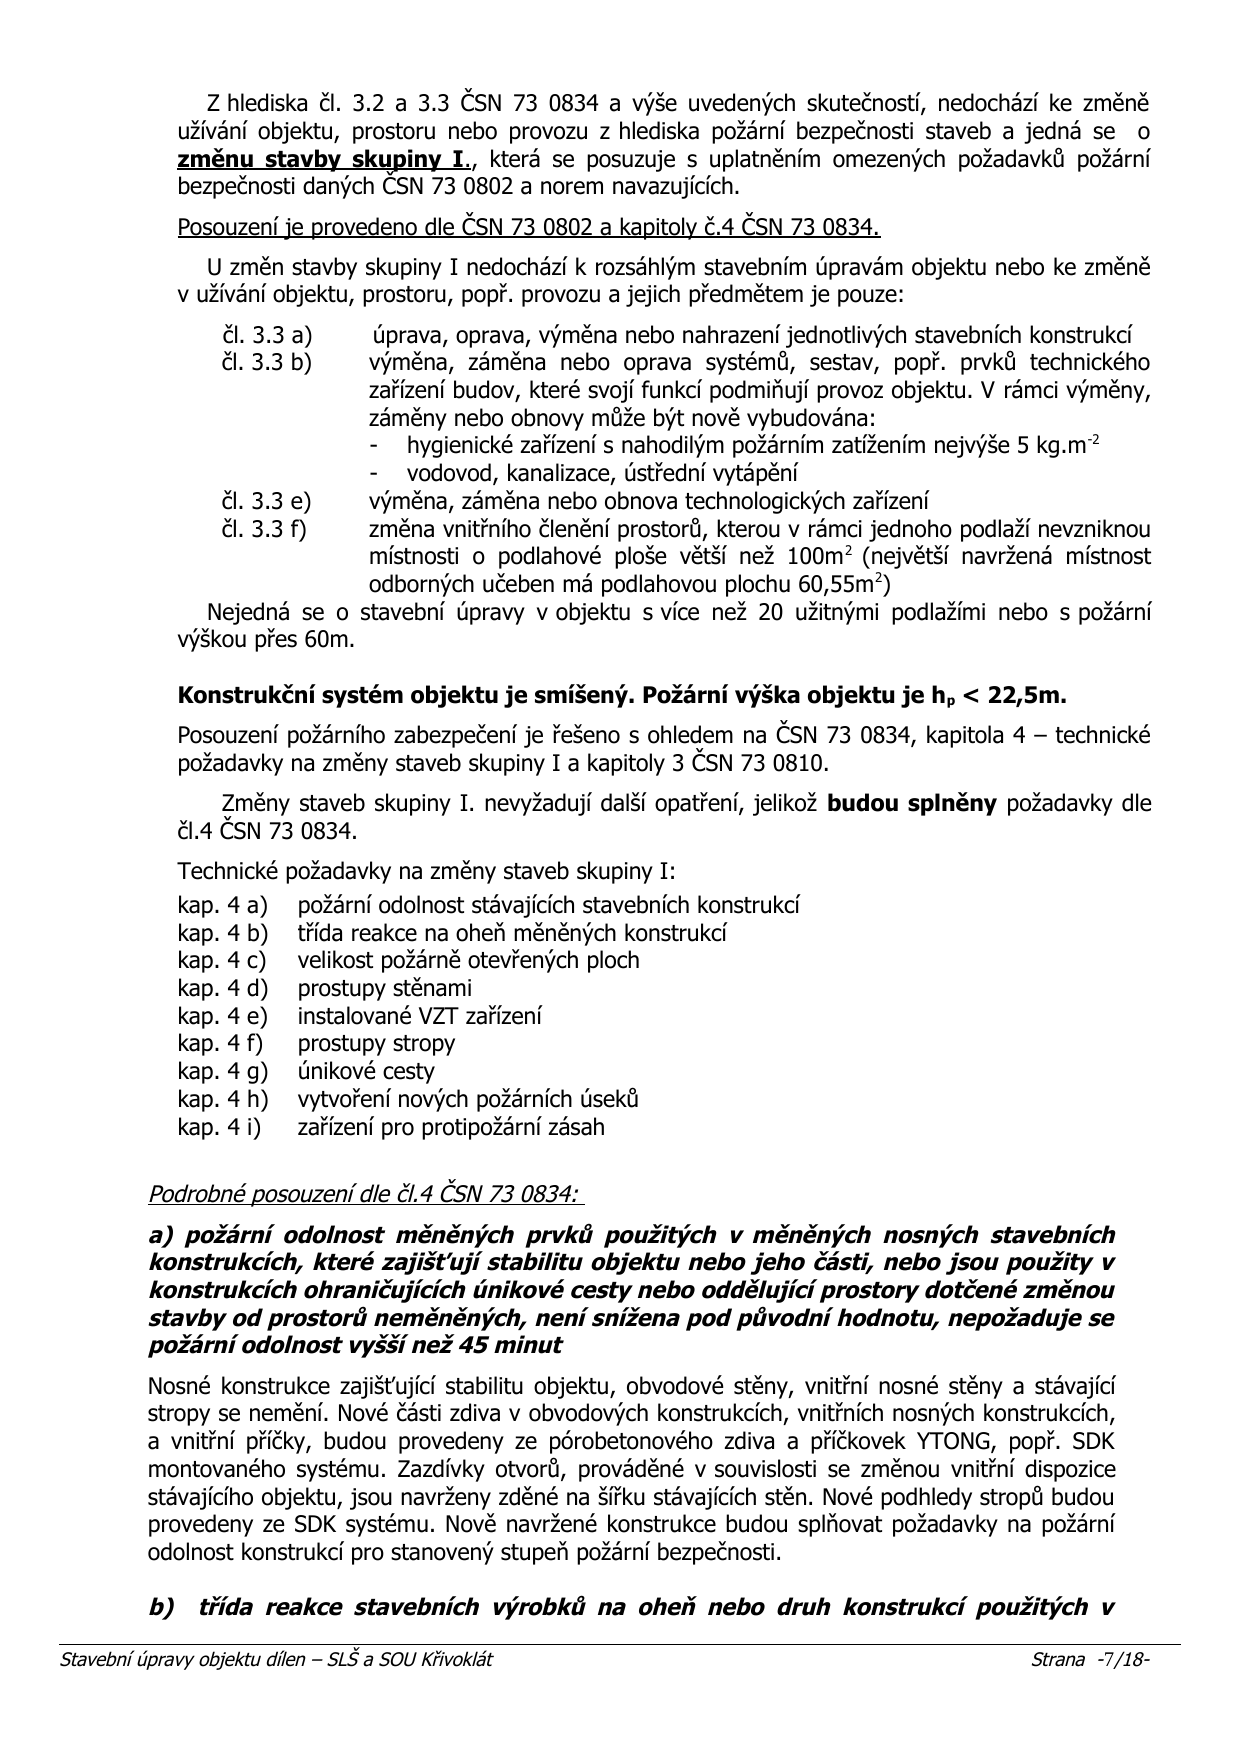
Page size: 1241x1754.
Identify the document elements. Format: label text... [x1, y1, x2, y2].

text Technické požadavky na změny staveb skupiny I: [177, 856, 1152, 884]
text Změny staveb skupiny I. nevyžadují další opatření, jelikož budou splněny požadavky dle čl.4 ČSN 73 0834. [177, 788, 1152, 844]
text kap. 4 e) instalované VZT zařízení [177, 1001, 1152, 1029]
text Konstrukční systém objektu je smíšený. Požární výška objektu je hp < 22,5m. [148, 680, 1152, 708]
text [148, 1593, 1117, 1621]
text kap. 4 h) vytvoření nových požárních úseků [177, 1084, 1152, 1112]
text kap. 4 g) únikové cesty [177, 1057, 1152, 1084]
list vodovod, kanalizace, ústřední vytápění [369, 459, 1152, 486]
text kap. 4 d) prostupy stěnami [177, 973, 1152, 1001]
text kap. 4 f) prostupy stropy [177, 1029, 1152, 1057]
text kap. 4 a) požární odolnost stávajících stavebních konstrukcí [177, 890, 1152, 918]
list hygienické zařízení s nahodilým požárním zatížením nejvýše 5 kg.m-2 [369, 431, 1152, 459]
text a) požární odolnost měněných prvků použitých v měněných nosných stavebních konstrukcích, které zajišťují stabilitu objektu nebo jeho části, nebo jsou použity v konstrukcích ohraničujících únikové cesty nebo oddělující prostory dotčené změnou stavby od prostorů neměněných, není snížena pod původní hodnotu, nepožaduje se požární odolnost vyšší než 45 minut [148, 1220, 1117, 1359]
text čl. 3.3 f) změna vnitřního členění prostorů, kterou v rámci jednoho podlaží nevzniknou místnosti o podlahové ploše větší než 100m2 (největší navržená místnost odborných učeben má podlahovou plochu 60,55m2) [222, 514, 1152, 597]
text čl. 3.3 a) úprava, oprava, výměna nebo nahrazení jednotlivých stavebních konstrukcí [177, 320, 1152, 348]
text čl. 3.3 e) výměna, záměna nebo obnova technologických zařízení [222, 486, 1152, 514]
text Podrobné posouzení dle čl.4 ČSN 73 0834: [148, 1180, 1152, 1208]
text Nosné konstrukce zajišťující stabilitu objektu, obvodové stěny, vnitřní nosné stěny a stávající stropy se nemění. Nové části zdiva v obvodových konstrukcích, vnitřních nosných konstrukcích, a vnitřní příčky, budou provedeny ze pórobetonového zdiva a příčkovek YTONG, popř. SDK montovaného systému. Zazdívky otvorů, prováděné v souvislosti se změnou vnitřní dispozice stávajícího objektu, jsou navrženy zděné na šířku stávajících stěn. Nové podhledy stropů budou provedeny ze SDK systému. Nově navržené konstrukce budou splňovat požadavky na požární odolnost konstrukcí pro stanovený stupeň požární bezpečnosti. [148, 1371, 1117, 1565]
text U změn stavby skupiny I nedochází k rozsáhlým stavebním úpravám objektu nebo ke změně v užívání objektu, prostoru, popř. provozu a jejich předmětem je pouze: [177, 252, 1152, 308]
text čl. 3.3 b) výměna, záměna nebo oprava systémů, sestav, popř. prvků technického zařízení budov, které svojí funkcí podmiňují provoz objektu. V rámci výměny, záměny nebo obnovy může být nově vybudována: [222, 348, 1152, 431]
text kap. 4 c) velikost požárně otevřených ploch [177, 946, 1152, 973]
text Posouzení požárního zabezpečení je řešeno s ohledem na ČSN 73 0834, kapitola 4 – technické požadavky na změny staveb skupiny I a kapitoly 3 ČSN 73 0810. [177, 721, 1152, 776]
text Posouzení je provedeno dle ČSN 73 0802 a kapitoly č.4 ČSN 73 0834. [148, 212, 1152, 240]
text kap. 4 i) zařízení pro protipožární zásah [177, 1112, 1152, 1140]
text Z hlediska čl. 3.2 a 3.3 ČSN 73 0834 a výše uvedených skutečností, nedochází ke změně užívání objektu, prostoru nebo provozu z hlediska požární bezpečnosti staveb a jedná se o změnu stavby skupiny I., která se posuzuje s uplatněním omezených požadavků požární bezpečnosti daných ČSN 73 0802 a norem navazujících. [177, 89, 1152, 199]
text Nejedná se o stavební úpravy v objektu s více než 20 užitnými podlažími nebo s požární výškou přes 60m. [177, 597, 1152, 653]
text kap. 4 b) třída reakce na oheň měněných konstrukcí [177, 918, 1152, 946]
